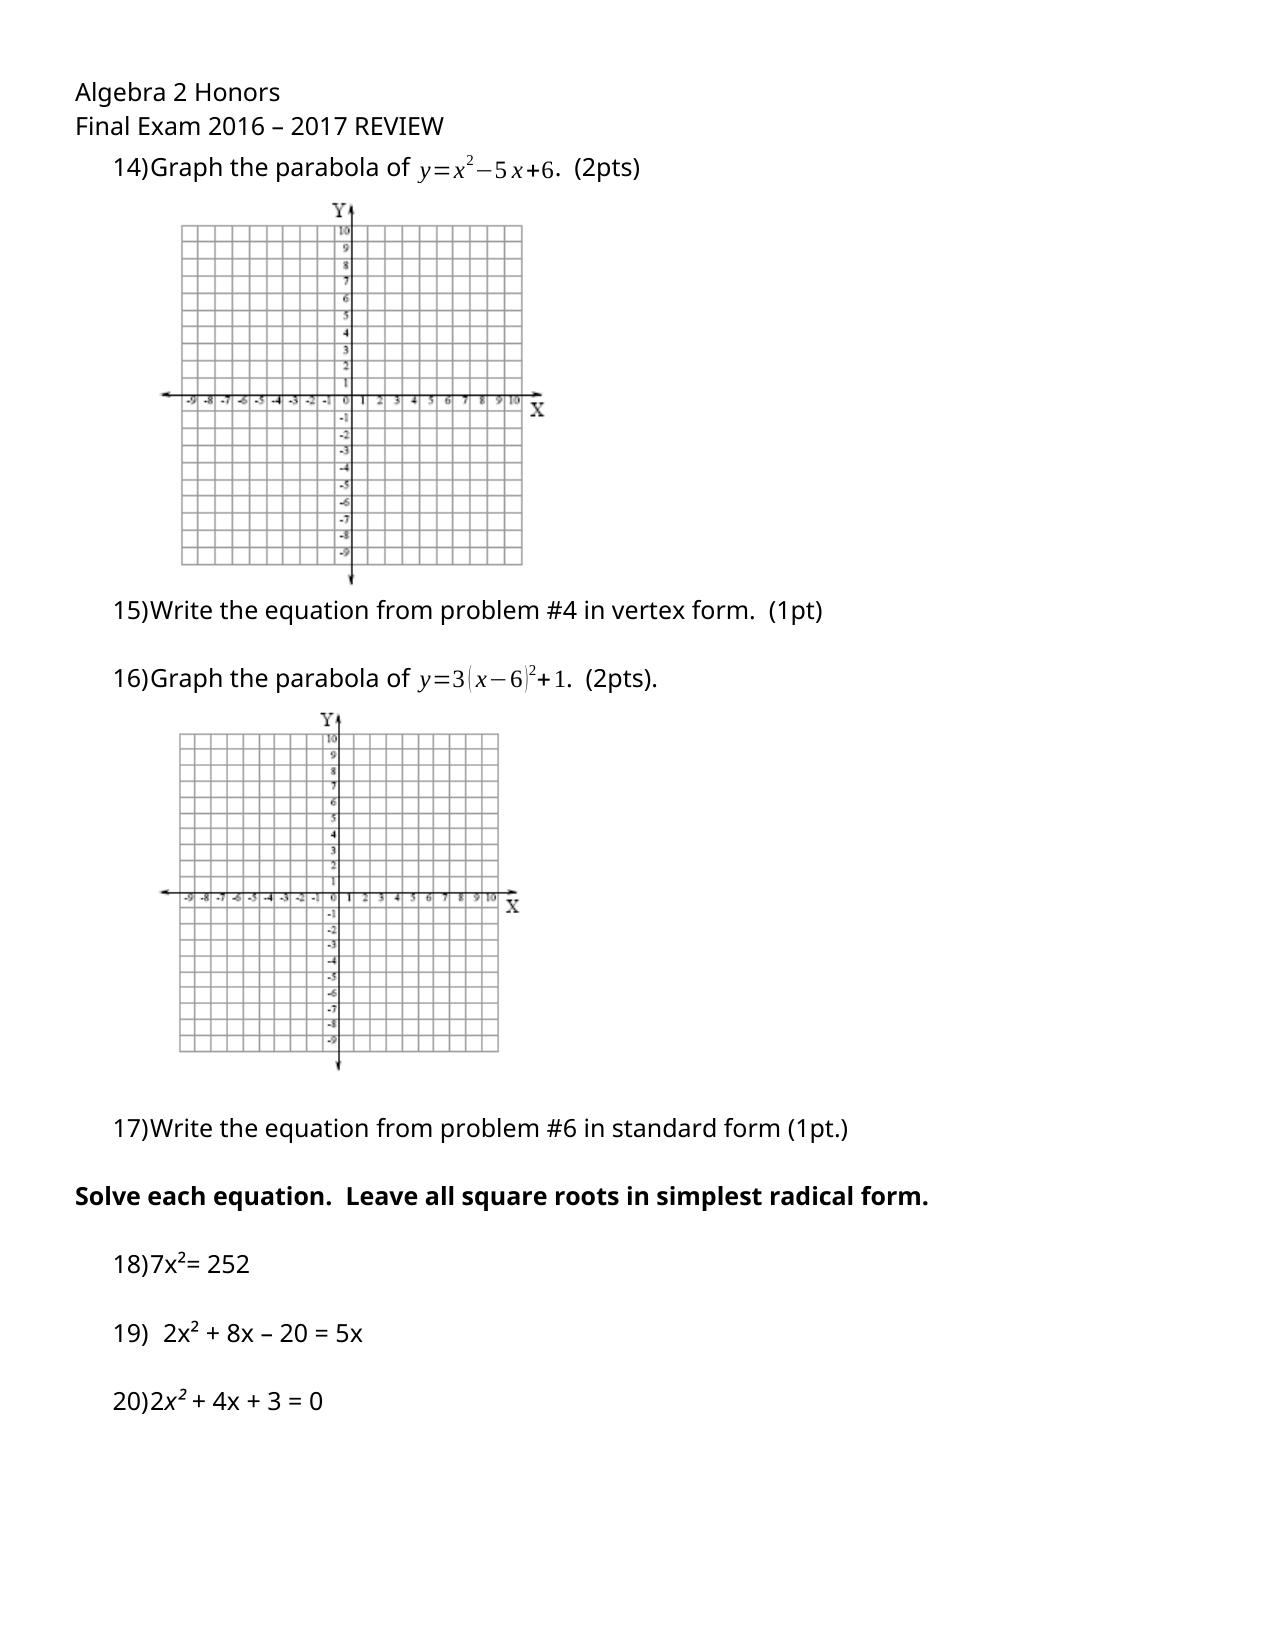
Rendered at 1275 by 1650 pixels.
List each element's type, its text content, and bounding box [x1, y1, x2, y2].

list 2x² + 4x + 3 = 0 [112, 1383, 1200, 1417]
list 2x² + 8x – 20 = 5x [112, 1315, 1200, 1383]
list Write the equation from problem #6 in standard form (1pt.) [112, 1111, 1200, 1179]
list Graph the parabola of . (2pts) [112, 150, 1200, 592]
list Write the equation from problem #4 in vertex form. (1pt) [112, 592, 1200, 661]
list 7x²= 252 [112, 1247, 1200, 1315]
list Graph the parabola of . (2pts). [112, 661, 1200, 1111]
text Solve each equation. Leave all square roots in simplest radical form. [75, 1179, 1200, 1247]
